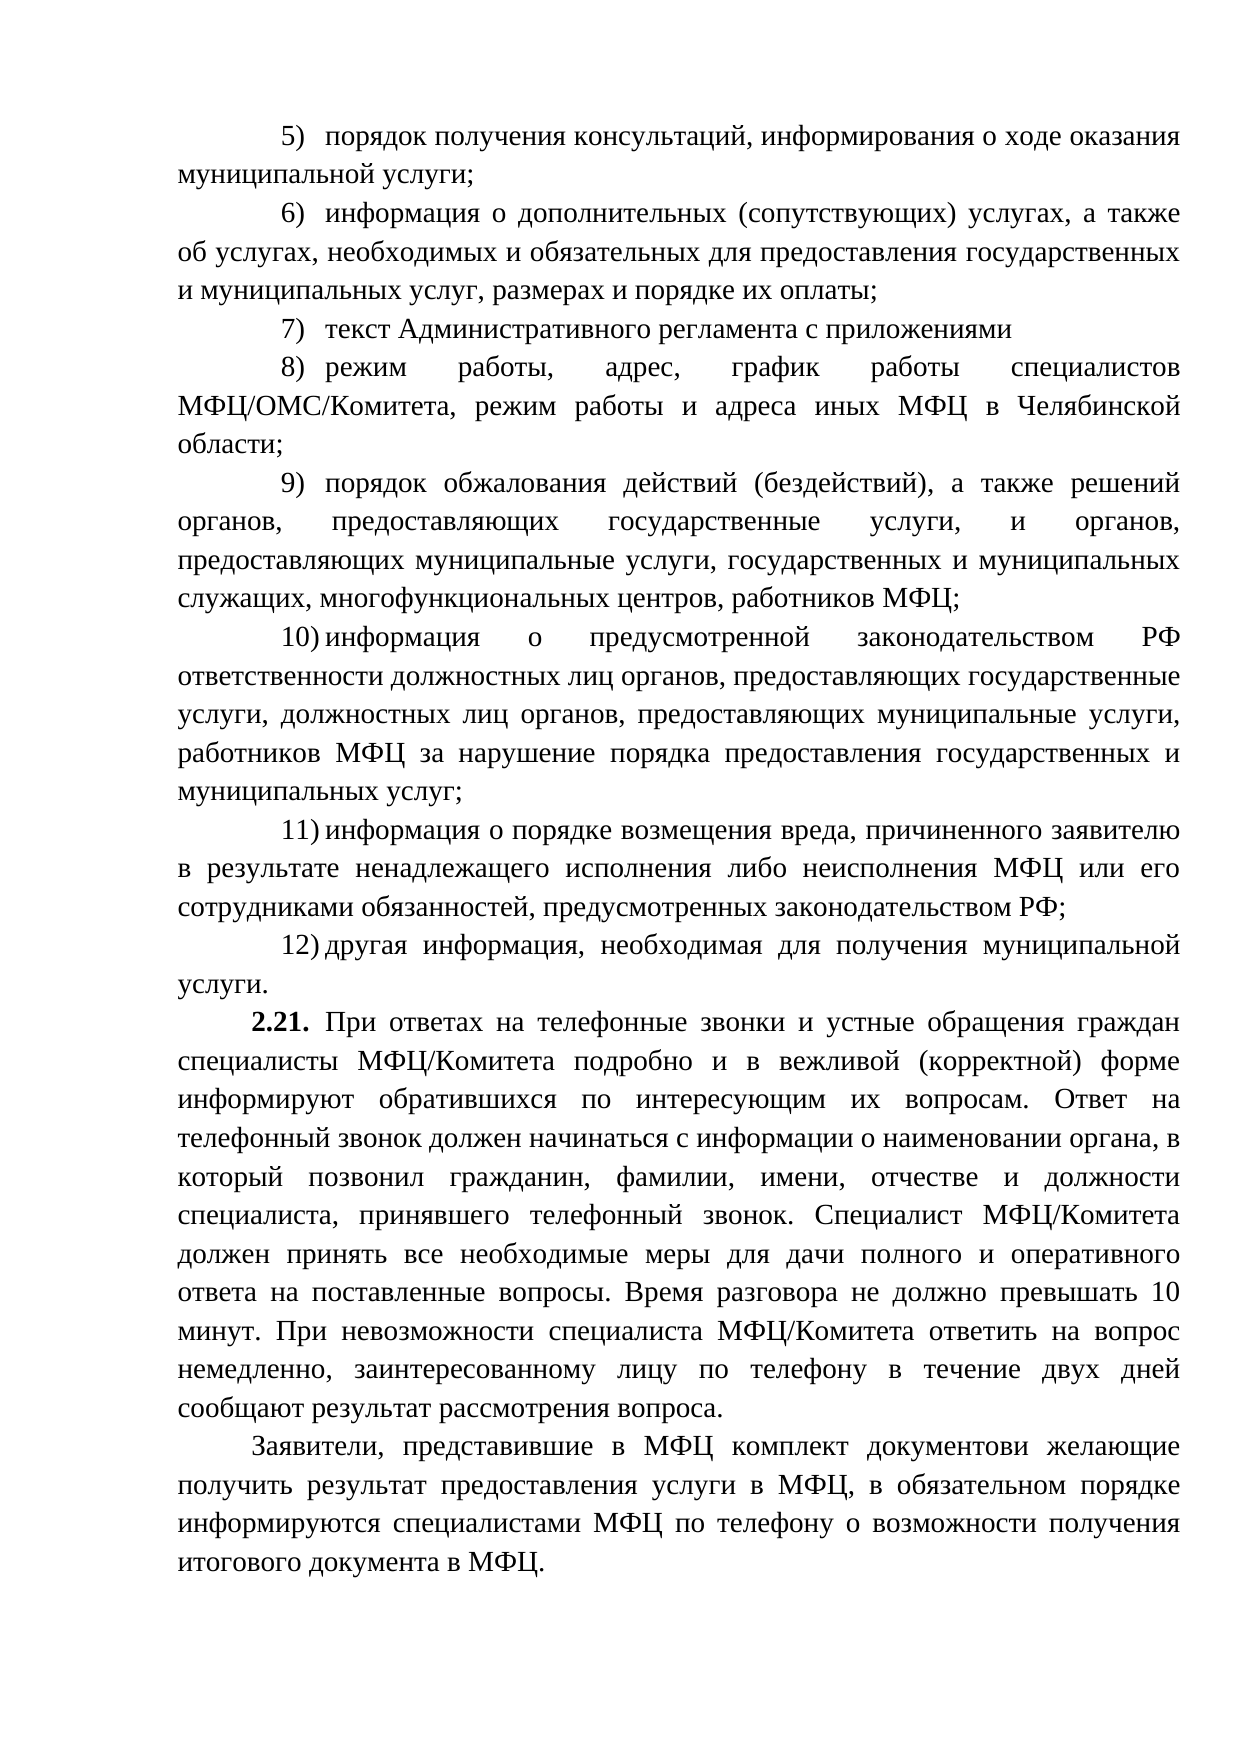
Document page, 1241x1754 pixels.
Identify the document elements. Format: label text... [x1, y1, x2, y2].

list порядок получения консультаций, информирования о ходе оказания муниципальной услуги; [177, 118, 1181, 190]
text Заявители, представившие в МФЦ комплект документови желающие получить результат предоставления услуги в МФЦ, в обязательном порядке информируются специалистами МФЦ по телефону о возможности получения итогового документа в МФЦ. [177, 1428, 1181, 1578]
list текст Административного регламента с приложениями [177, 311, 1181, 344]
list другая информация, необходимая для получения муниципальной услуги. [177, 927, 1181, 999]
list режим работы, адрес, график работы специалистов МФЦ/ОМС/Комитета, режим работы и адреса иных МФЦ в Челябинской области; [177, 349, 1181, 460]
list информация о порядке возмещения вреда, причиненного заявителю в результате ненадлежащего исполнения либо неисполнения МФЦ или его сотрудниками обязанностей, предусмотренных законодательством РФ; [177, 812, 1181, 922]
list порядок обжалования действий (бездействий), а также решений органов, предоставляющих государственные услуги, и органов, предоставляющих муниципальные услуги, государственных и муниципальных служащих, многофункциональных центров, работников МФЦ; [177, 465, 1181, 614]
list информация о предусмотренной законодательством РФ ответственности должностных лиц органов, предоставляющих государственные услуги, должностных лиц органов, предоставляющих муниципальные услуги, работников МФЦ за нарушение порядка предоставления государственных и муниципальных услуг; [177, 619, 1181, 807]
list информация о дополнительных (сопутствующих) услугах, а также об услугах, необходимых и обязательных для предоставления государственных и муниципальных услуг, размерах и порядке их оплаты; [177, 195, 1181, 306]
text 2.21. При ответах на телефонные звонки и устные обращения граждан специалисты МФЦ/Комитета подробно и в вежливой (корректной) форме информируют обратившихся по интересующим их вопросам. Ответ на телефонный звонок должен начинаться с информации о наименовании органа, в который позвонил гражданин, фамилии, имени, отчестве и должности специалиста, принявшего телефонный звонок. Специалист МФЦ/Комитета должен принять все необходимые меры для дачи полного и оперативного ответа на поставленные вопросы. Время разговора не должно превышать 10 минут. При невозможности специалиста МФЦ/Комитета ответить на вопрос немедленно, заинтересованному лицу по телефону в течение двух дней сообщают результат рассмотрения вопроса. [177, 1004, 1181, 1423]
